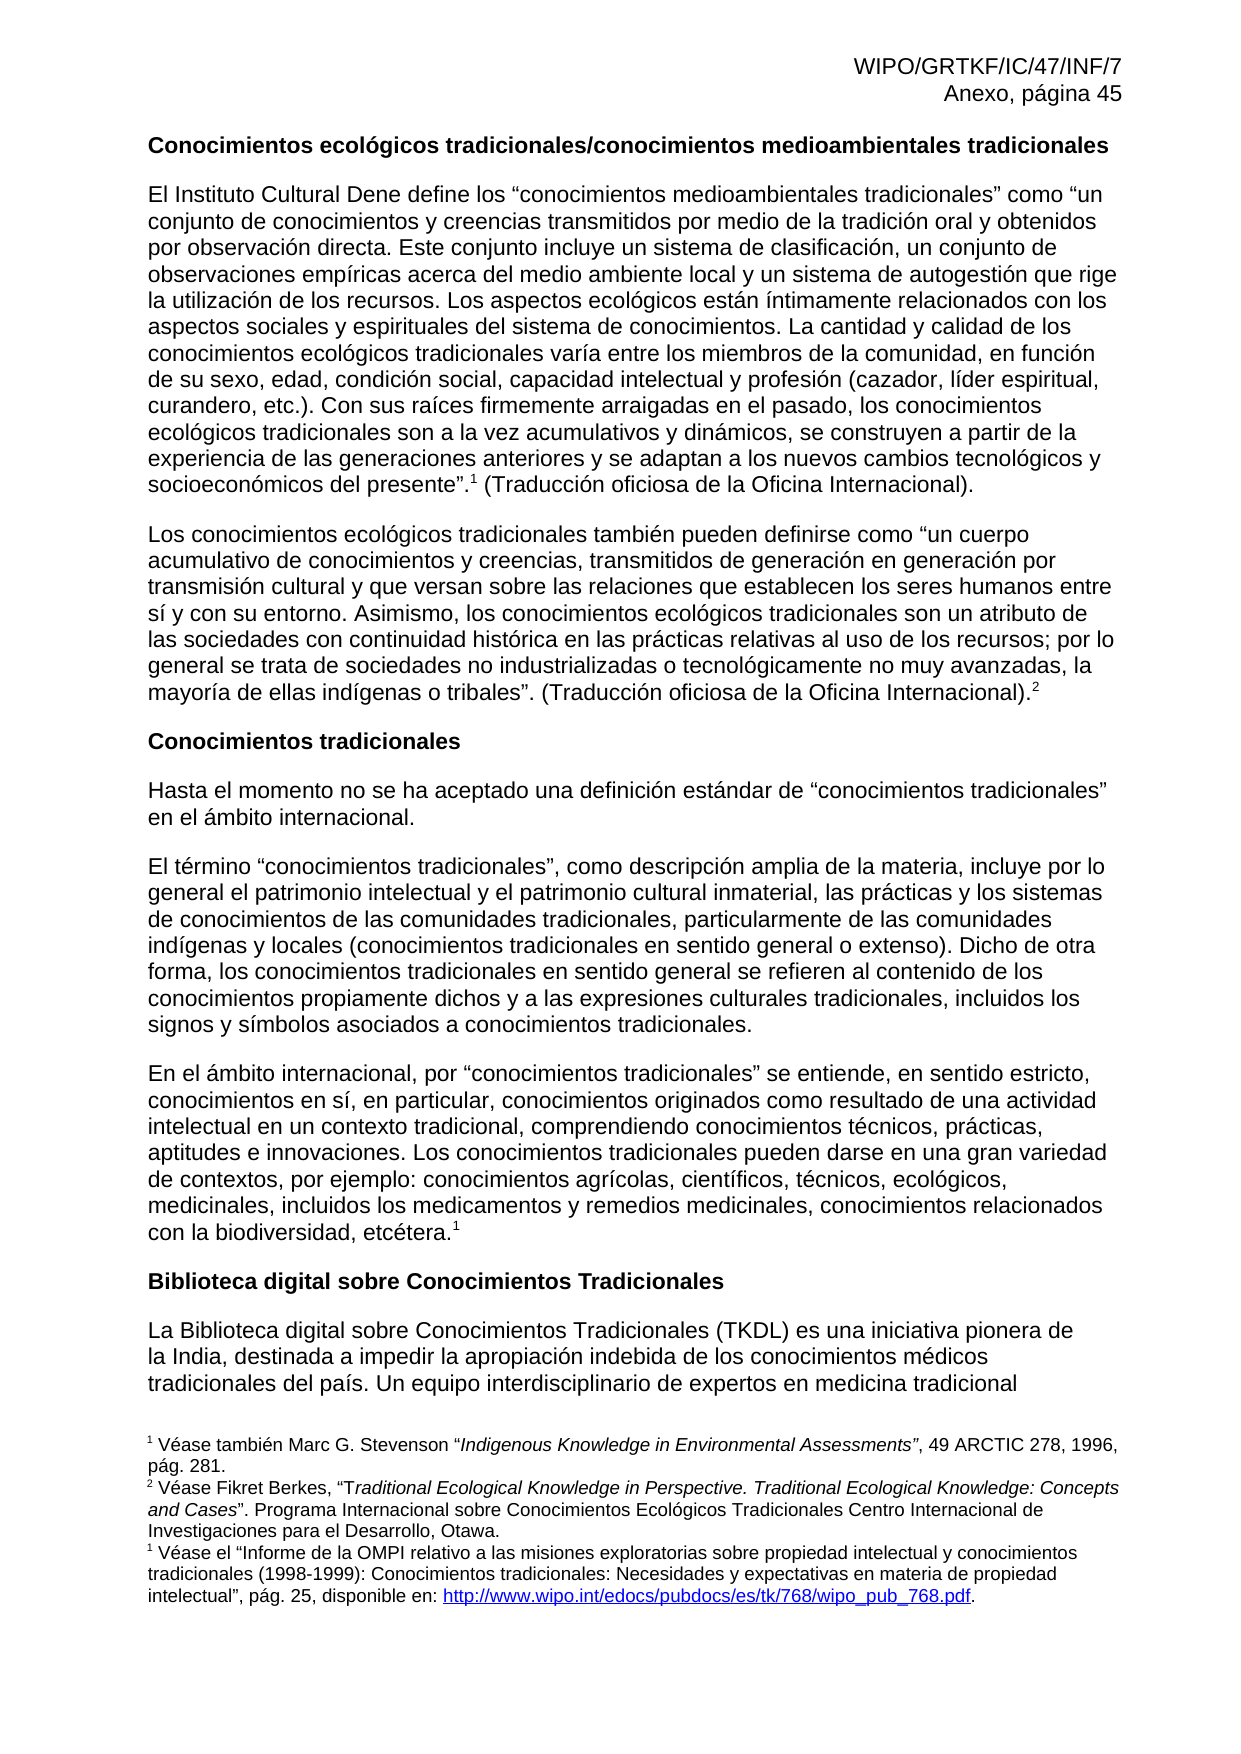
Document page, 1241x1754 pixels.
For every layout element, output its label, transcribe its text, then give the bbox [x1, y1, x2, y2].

subtitle Biblioteca digital sobre Conocimientos Tradicionales [148, 1268, 1122, 1294]
subtitle Conocimientos tradicionales [148, 728, 1122, 754]
subtitle Conocimientos ecológicos tradicionales/conocimientos medioambientales tradicionales [148, 132, 1122, 158]
text Hasta el momento no se ha aceptado una definición estándar de “conocimientos tradicionales” en el ámbito internacional. [148, 777, 1122, 830]
text Los conocimientos ecológicos tradicionales también pueden definirse como “un cuerpo acumulativo de conocimientos y creencias, transmitidos de generación en generación por transmisión cultural y que versan sobre las relaciones que establecen los seres humanos entre sí y con su entorno. Asimismo, los conocimientos ecológicos tradicionales son un atributo de las sociedades con continuidad histórica en las prácticas relativas al uso de los recursos; por lo general se trata de sociedades no industrializadas o tecnológicamente no muy avanzadas, la mayoría de ellas indígenas o tribales”. (Traducción oficiosa de la Oficina Internacional). [148, 521, 1122, 705]
text En el ámbito internacional, por “conocimientos tradicionales” se entiende, en sentido estricto, conocimientos en sí, en particular, conocimientos originados como resultado de una actividad intelectual en un contexto tradicional, comprendiendo conocimientos técnicos, prácticas, aptitudes e innovaciones. Los conocimientos tradicionales pueden darse en una gran variedad de contextos, por ejemplo: conocimientos agrícolas, científicos, técnicos, ecológicos, medicinales, incluidos los medicamentos y remedios medicinales, conocimientos relacionados con la biodiversidad, etcétera. [148, 1060, 1122, 1245]
text El Instituto Cultural Dene define los “conocimientos medioambientales tradicionales” como “un conjunto de conocimientos y creencias transmitidos por medio de la tradición oral y obtenidos por observación directa. Este conjunto incluye un sistema de clasificación, un conjunto de observaciones empíricas acerca del medio ambiente local y un sistema de autogestión que rige la utilización de los recursos. Los aspectos ecológicos están íntimamente relacionados con los aspectos sociales y espirituales del sistema de conocimientos. La cantidad y calidad de los conocimientos ecológicos tradicionales varía entre los miembros de la comunidad, en función de su sexo, edad, condición social, capacidad intelectual y profesión (cazador, líder espiritual, curandero, etc.). Con sus raíces firmemente arraigadas en el pasado, los conocimientos ecológicos tradicionales son a la vez acumulativos y dinámicos, se construyen a partir de la experiencia de las generaciones anteriores y se adaptan a los nuevos cambios tecnológicos y socioeconómicos del presente”. (Traducción oficiosa de la Oficina Internacional). [148, 181, 1122, 498]
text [148, 1317, 1122, 1396]
text El término “conocimientos tradicionales”, como descripción amplia de la materia, incluye por lo general el patrimonio intelectual y el patrimonio cultural inmaterial, las prácticas y los sistemas de conocimientos de las comunidades tradicionales, particularmente de las comunidades indígenas y locales (conocimientos tradicionales en sentido general o extenso). Dicho de otra forma, los conocimientos tradicionales en sentido general se refieren al contenido de los conocimientos propiamente dichos y a las expresiones culturales tradicionales, incluidos los signos y símbolos asociados a conocimientos tradicionales. [148, 853, 1122, 1037]
